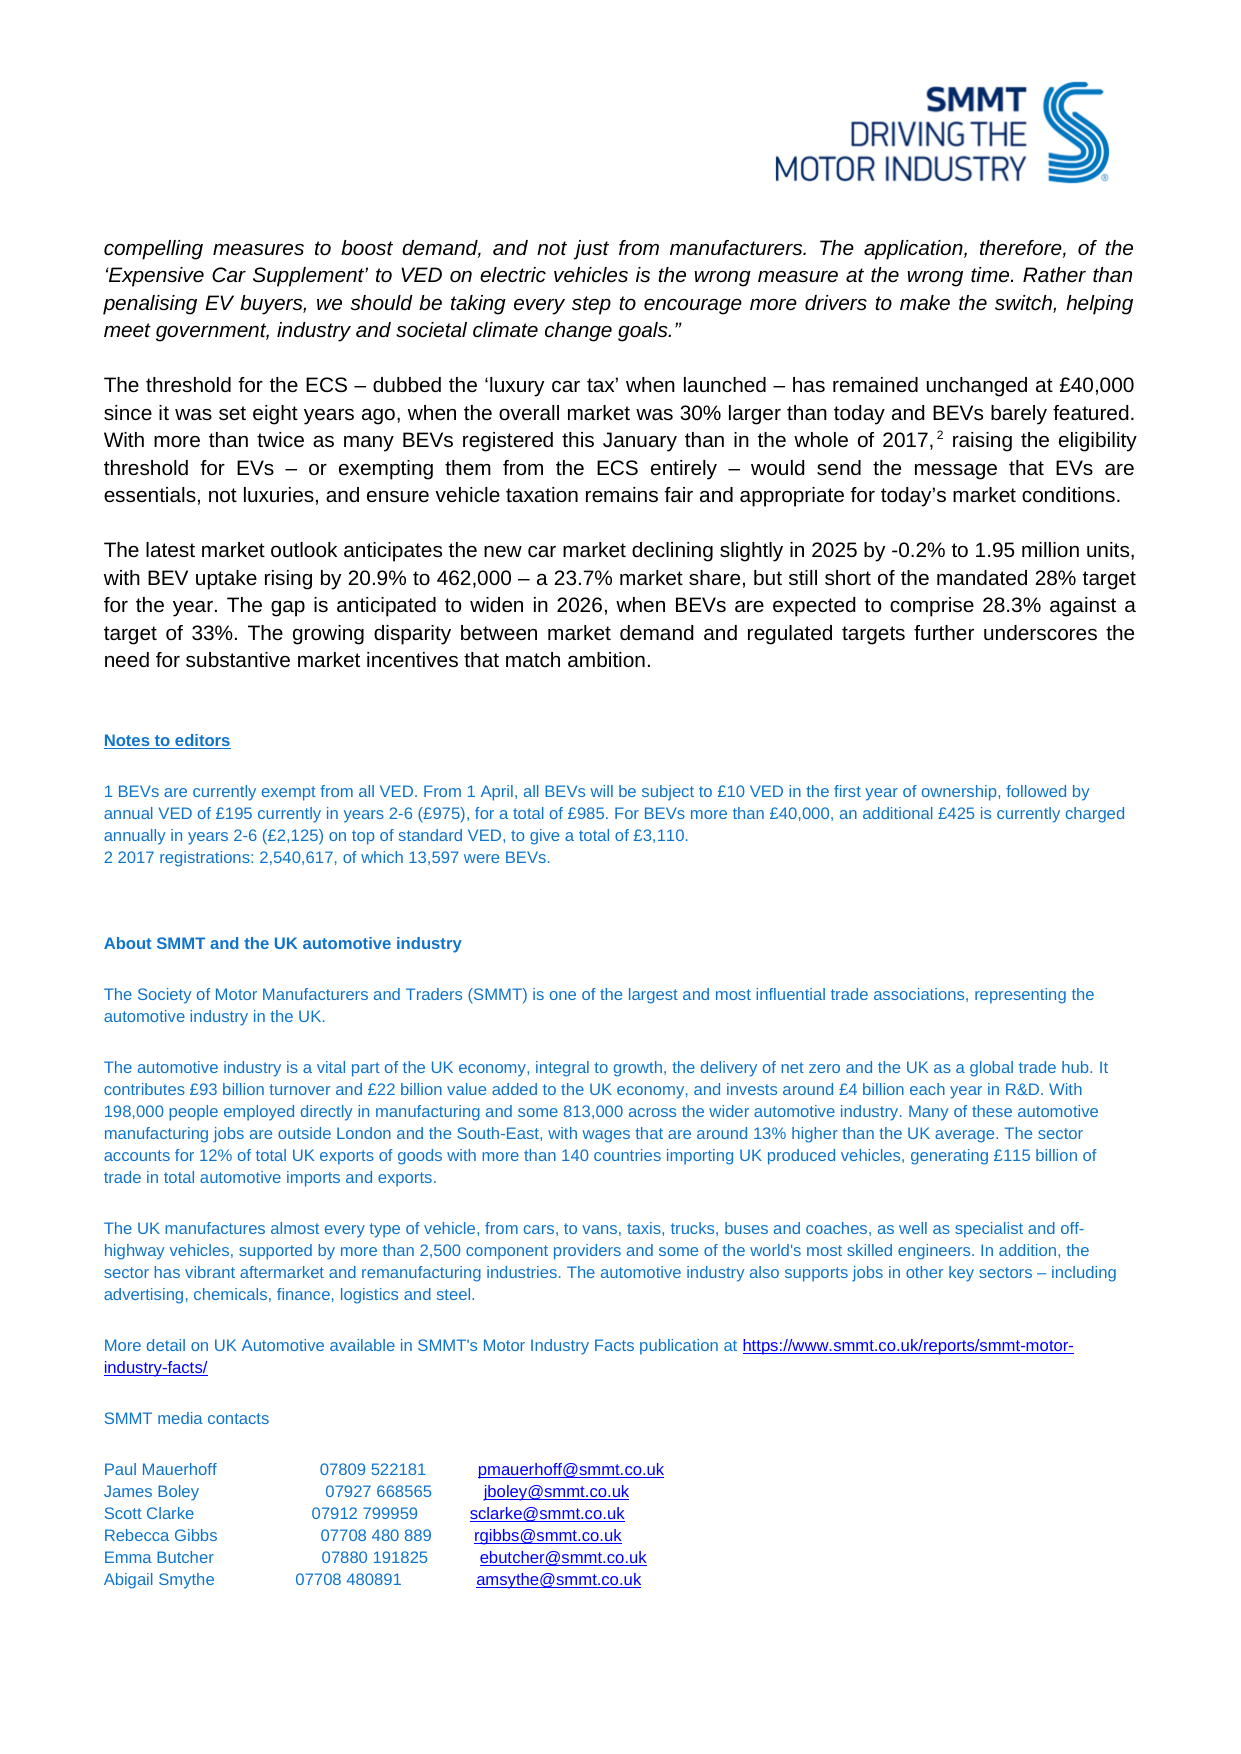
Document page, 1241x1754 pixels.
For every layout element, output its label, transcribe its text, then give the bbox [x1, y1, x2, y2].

text About SMMT and the UK automotive industry [103, 933, 1137, 953]
text Paul Mauerhoff 07809 522181 pmauerhoff@smmt.co.uk James Boley 07927 668565 jboley@smmt.co.uk Scott Clarke 07912 799959 sclarke@smmt.co.uk Rebecca Gibbs 07708 480 889 rgibbs@smmt.co.uk Emma Butcher 07880 191825 ebutcher@smmt.co.uk Abigail Smythe 07708 480891 amsythe@smmt.co.uk [103, 1460, 1137, 1589]
text The Society of Motor Manufacturers and Traders (SMMT) is one of the largest and most influential trade associations, representing the automotive industry in the UK. [103, 985, 1137, 1026]
picture [750, 59, 1138, 207]
text The latest market outlook anticipates the new car market declining slightly in 2025 by -0.2% to 1.95 million units, with BEV uptake rising by 20.9% to 462,000 – a 23.7% market share, but still short of the mandated 28% target for the year. The gap is anticipated to widen in 2026, when BEVs are expected to comprise 28.3% against a target of 33%. The growing disparity between market demand and regulated targets further underscores the need for substantive market incentives that match ambition. [103, 538, 1137, 672]
text The automotive industry is a vital part of the UK economy, integral to growth, the delivery of net zero and the UK as a global trade hub. It contributes £93 billion turnover and £22 billion value added to the UK economy, and invests around £4 billion each year in R&D. With 198,000 people employed directly in manufacturing and some 813,000 across the wider automotive industry. Many of these automotive manufacturing jobs are outside London and the South-East, with wages that are around 13% higher than the UK average. The sector accounts for 12% of total UK exports of goods with more than 140 countries importing UK produced vehicles, generating £115 billion of trade in total automotive imports and exports. [103, 1058, 1137, 1187]
text The UK manufactures almost every type of vehicle, from cars, to vans, taxis, trucks, buses and coaches, as well as specialist and off-highway vehicles, supported by more than 2,500 component providers and some of the world's most skilled engineers. In addition, the sector has vibrant aftermarket and remanufacturing industries. The automotive industry also supports jobs in other key sectors – including advertising, chemicals, finance, logistics and steel. [103, 1219, 1137, 1304]
text 1 BEVs are currently exempt from all VED. From 1 April, all BEVs will be subject to £10 VED in the first year of ownership, followed by annual VED of £195 currently in years 2-6 (£975), for a total of £985. For BEVs more than £40,000, an additional £425 is currently charged annually in years 2-6 (£2,125) on top of standard VED, to give a total of £3,110. 2 2017 registrations: 2,540,617, of which 13,597 were BEVs. [103, 782, 1137, 900]
text Notes to editors [103, 731, 1137, 750]
text More detail on UK Automotive available in SMMT's Motor Industry Facts publication at https://www.smmt.co.uk/reports/smmt-motor-industry-facts/ [103, 1336, 1137, 1377]
text The threshold for the ECS – dubbed the ‘luxury car tax’ when launched – has remained unchanged at £40,000 since it was set eight years ago, when the overall market was 30% larger than today and BEVs barely featured. With more than twice as many BEVs registered this January than in the whole of 2017,2 raising the eligibility threshold for EVs – or exempting them from the ECS entirely – would send the message that EVs are essentials, not luxuries, and ensure vehicle taxation remains fair and appropriate for today’s market conditions. [103, 373, 1137, 507]
text SMMT media contacts [103, 1409, 1137, 1428]
